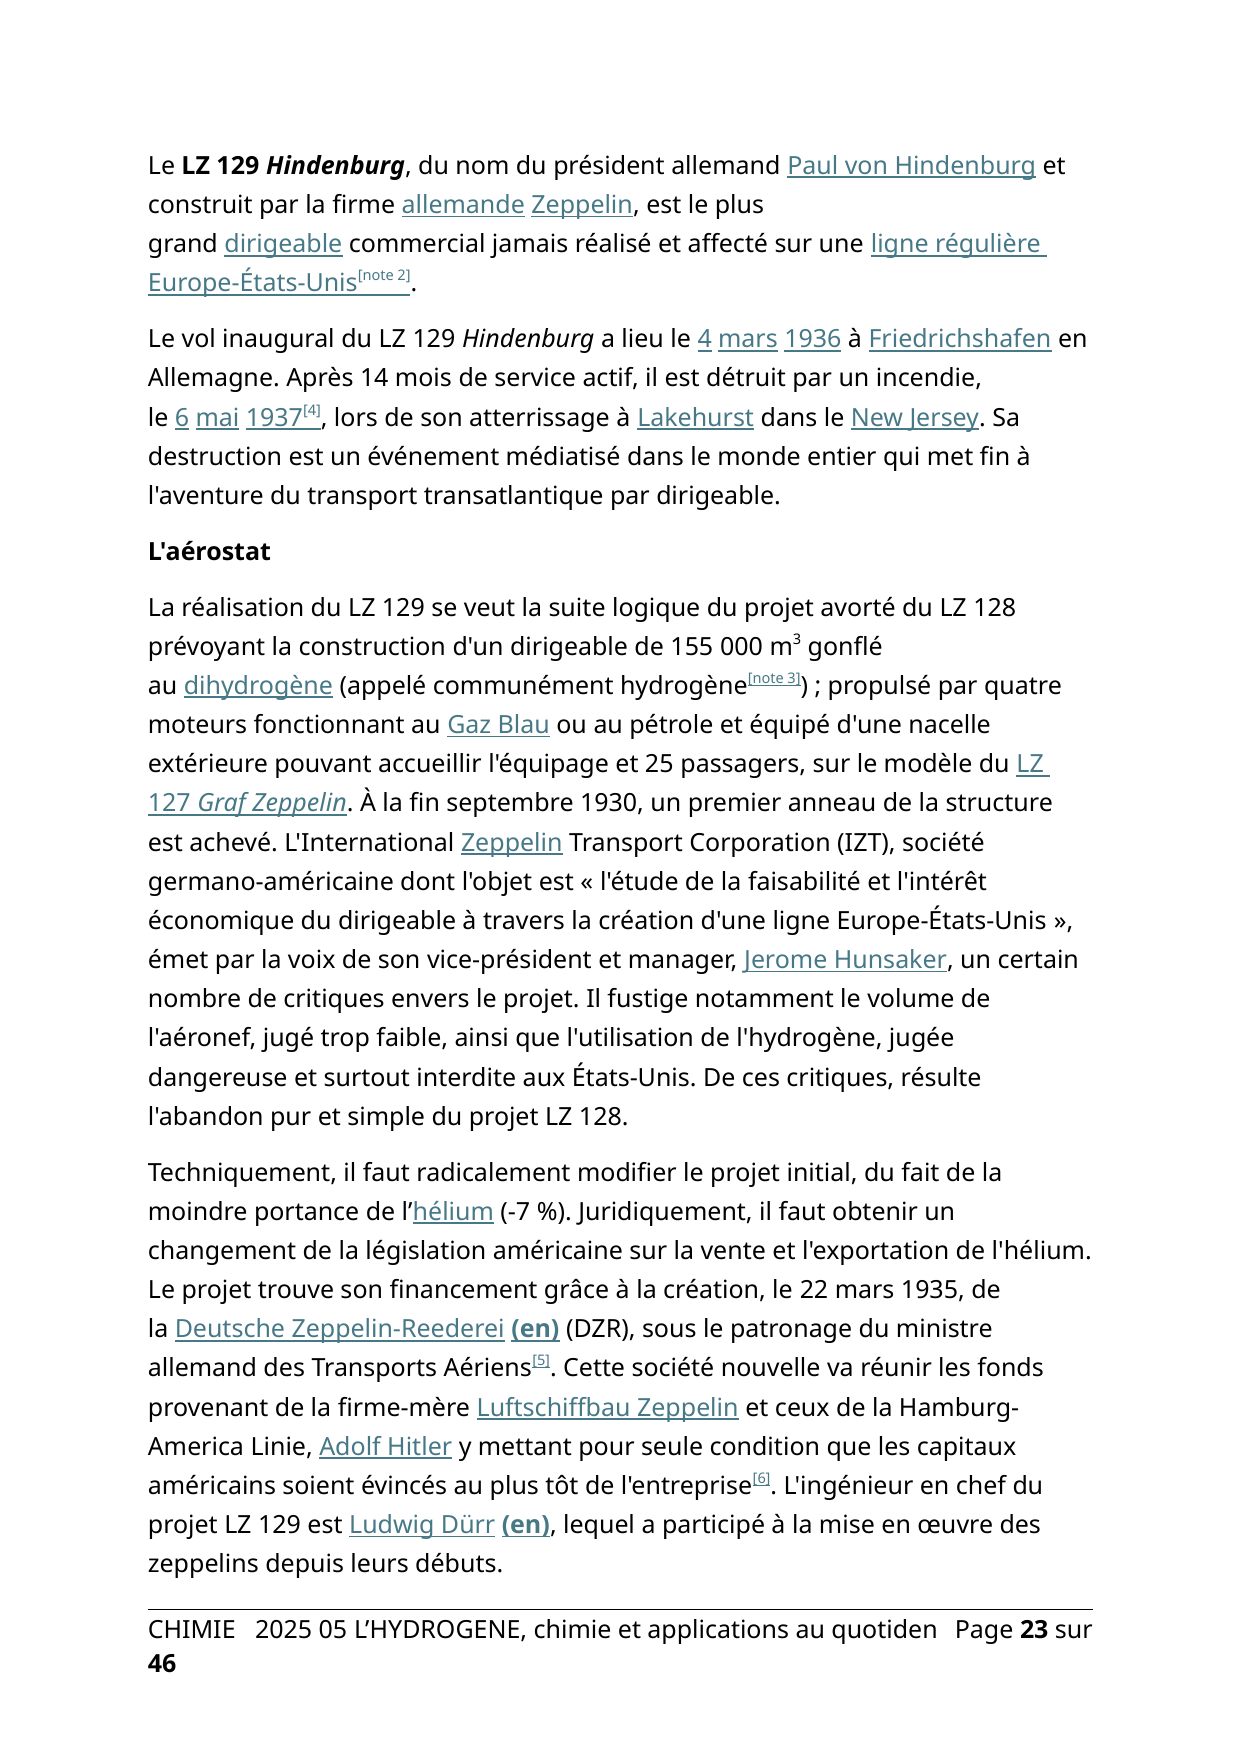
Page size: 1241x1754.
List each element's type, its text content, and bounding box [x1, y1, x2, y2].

text Techniquement, il faut radicalement modifier le projet initial, du fait de la moindre portance de l’hélium (-7 %). Juridiquement, il faut obtenir un changement de la législation américaine sur la vente et l'exportation de l'hélium. Le projet trouve son financement grâce à la création, le 22 mars 1935, de la Deutsche Zeppelin-Reederei (en) (DZR), sous le patronage du ministre allemand des Transports Aériens[5]. Cette société nouvelle va réunir les fonds provenant de la firme-mère Luftschiffbau Zeppelin et ceux de la Hamburg-America Linie, Adolf Hitler y mettant pour seule condition que les capitaux américains soient évincés au plus tôt de l'entreprise[6]. L'ingénieur en chef du projet LZ 129 est Ludwig Dürr (en), lequel a participé à la mise en œuvre des zeppelins depuis leurs débuts. [148, 1154, 1093, 1580]
text L'aérostat [148, 533, 1093, 567]
text La réalisation du LZ 129 se veut la suite logique du projet avorté du LZ 128 prévoyant la construction d'un dirigeable de 155 000 m3 gonflé au dihydrogène (appelé communément hydrogène[note 3]) ; propulsé par quatre moteurs fonctionnant au Gaz Blau ou au pétrole et équipé d'une nacelle extérieure pouvant accueillir l'équipage et 25 passagers, sur le modèle du LZ 127 Graf Zeppelin. À la fin septembre 1930, un premier anneau de la structure est achevé. L'International Zeppelin Transport Corporation (IZT), société germano-américaine dont l'objet est « l'étude de la faisabilité et l'intérêt économique du dirigeable à travers la création d'une ligne Europe-États-Unis », émet par la voix de son vice-président et manager, Jerome Hunsaker, un certain nombre de critiques envers le projet. Il fustige notamment le volume de l'aéronef, jugé trop faible, ainsi que l'utilisation de l'hydrogène, jugée dangereuse et surtout interdite aux États-Unis. De ces critiques, résulte l'abandon pur et simple du projet LZ 128. [148, 589, 1093, 1132]
text Le LZ 129 Hindenburg, du nom du président allemand Paul von Hindenburg et construit par la firme allemande Zeppelin, est le plus grand dirigeable commercial jamais réalisé et affecté sur une ligne régulière Europe-États-Unis[note 2]. [148, 148, 1093, 299]
text Le vol inaugural du LZ 129 Hindenburg a lieu le 4 mars 1936 à Friedrichshafen en Allemagne. Après 14 mois de service actif, il est détruit par un incendie, le 6 mai 1937[4], lors de son atterrissage à Lakehurst dans le New Jersey. Sa destruction est un événement médiatisé dans le monde entier qui met fin à l'aventure du transport transatlantique par dirigeable. [148, 321, 1093, 512]
